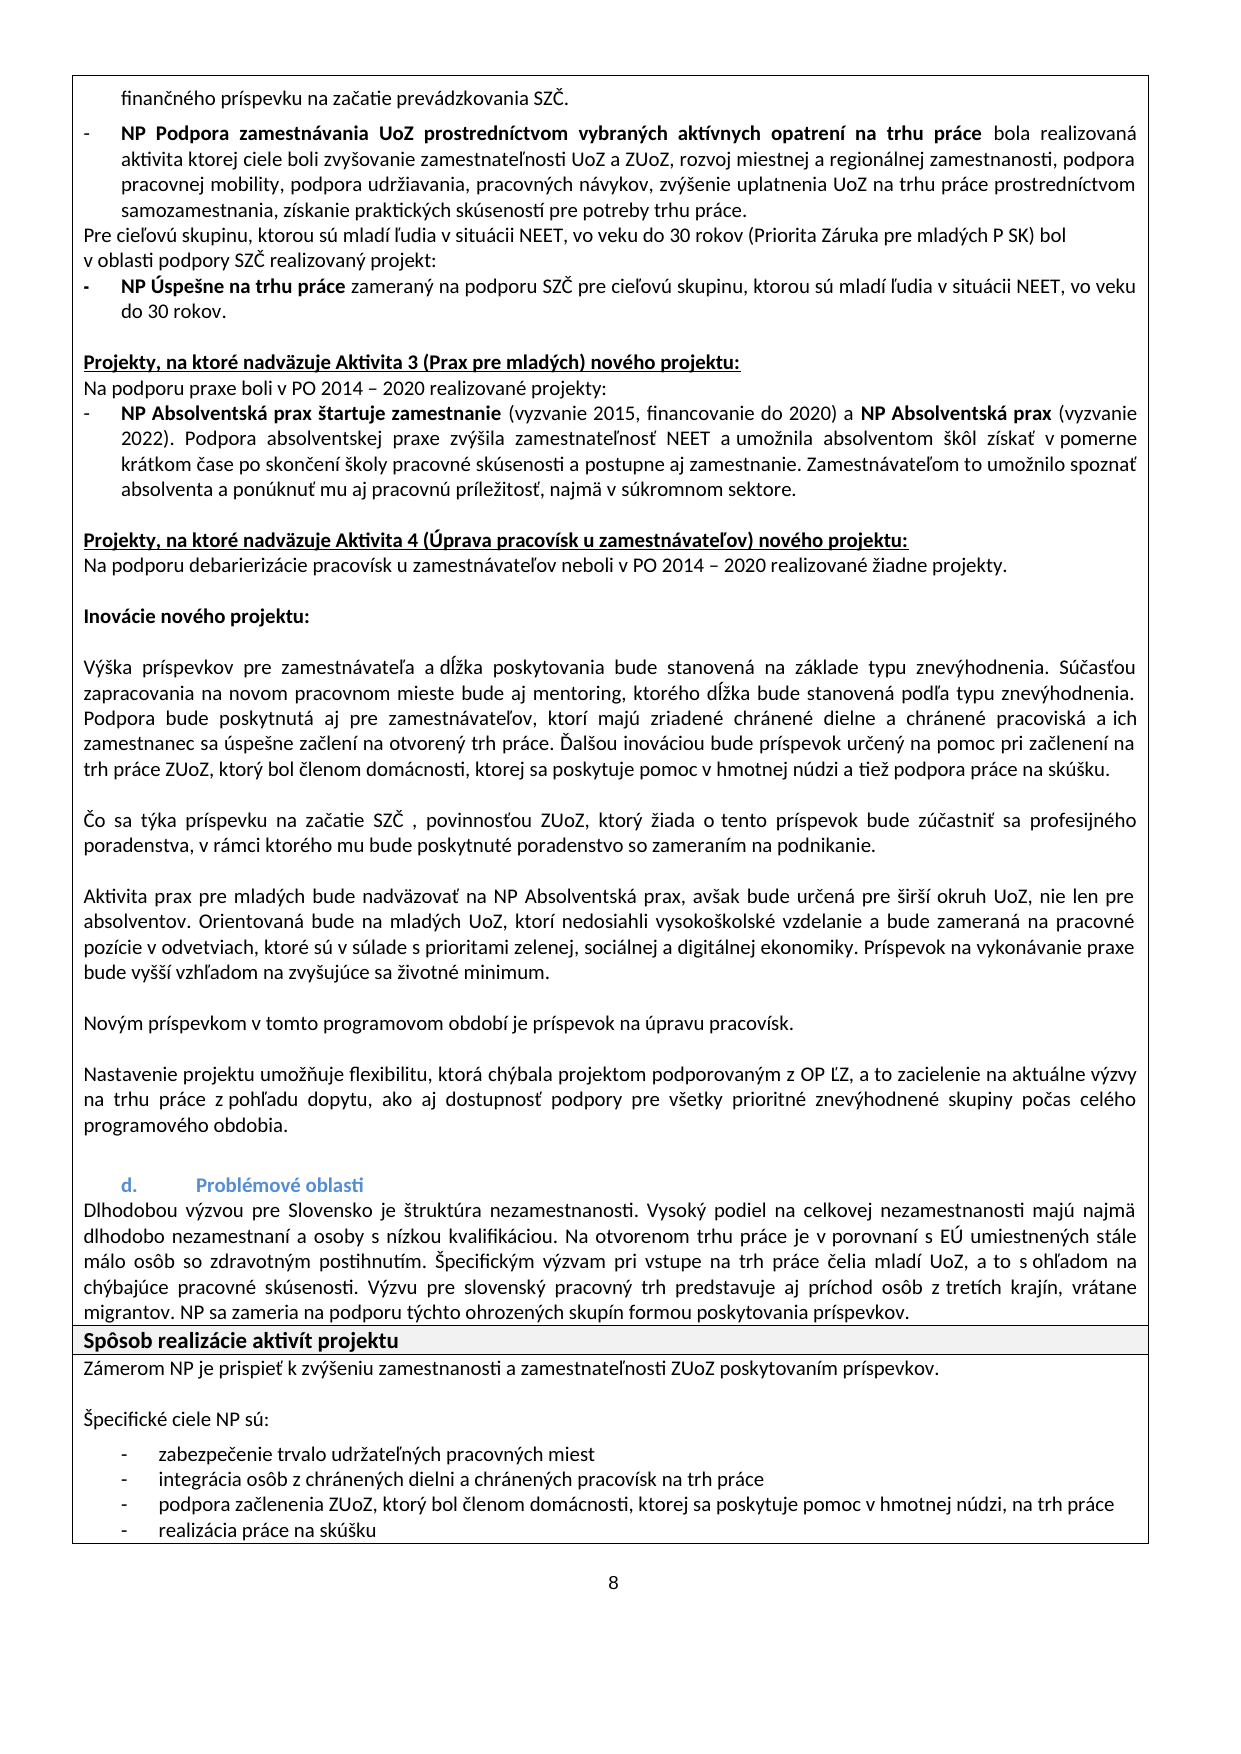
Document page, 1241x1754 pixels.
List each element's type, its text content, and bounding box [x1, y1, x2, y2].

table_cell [73, 76, 1148, 1325]
table_cell Spôsob realizácie aktivít projektu [73, 1326, 1148, 1354]
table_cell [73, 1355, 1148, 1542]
